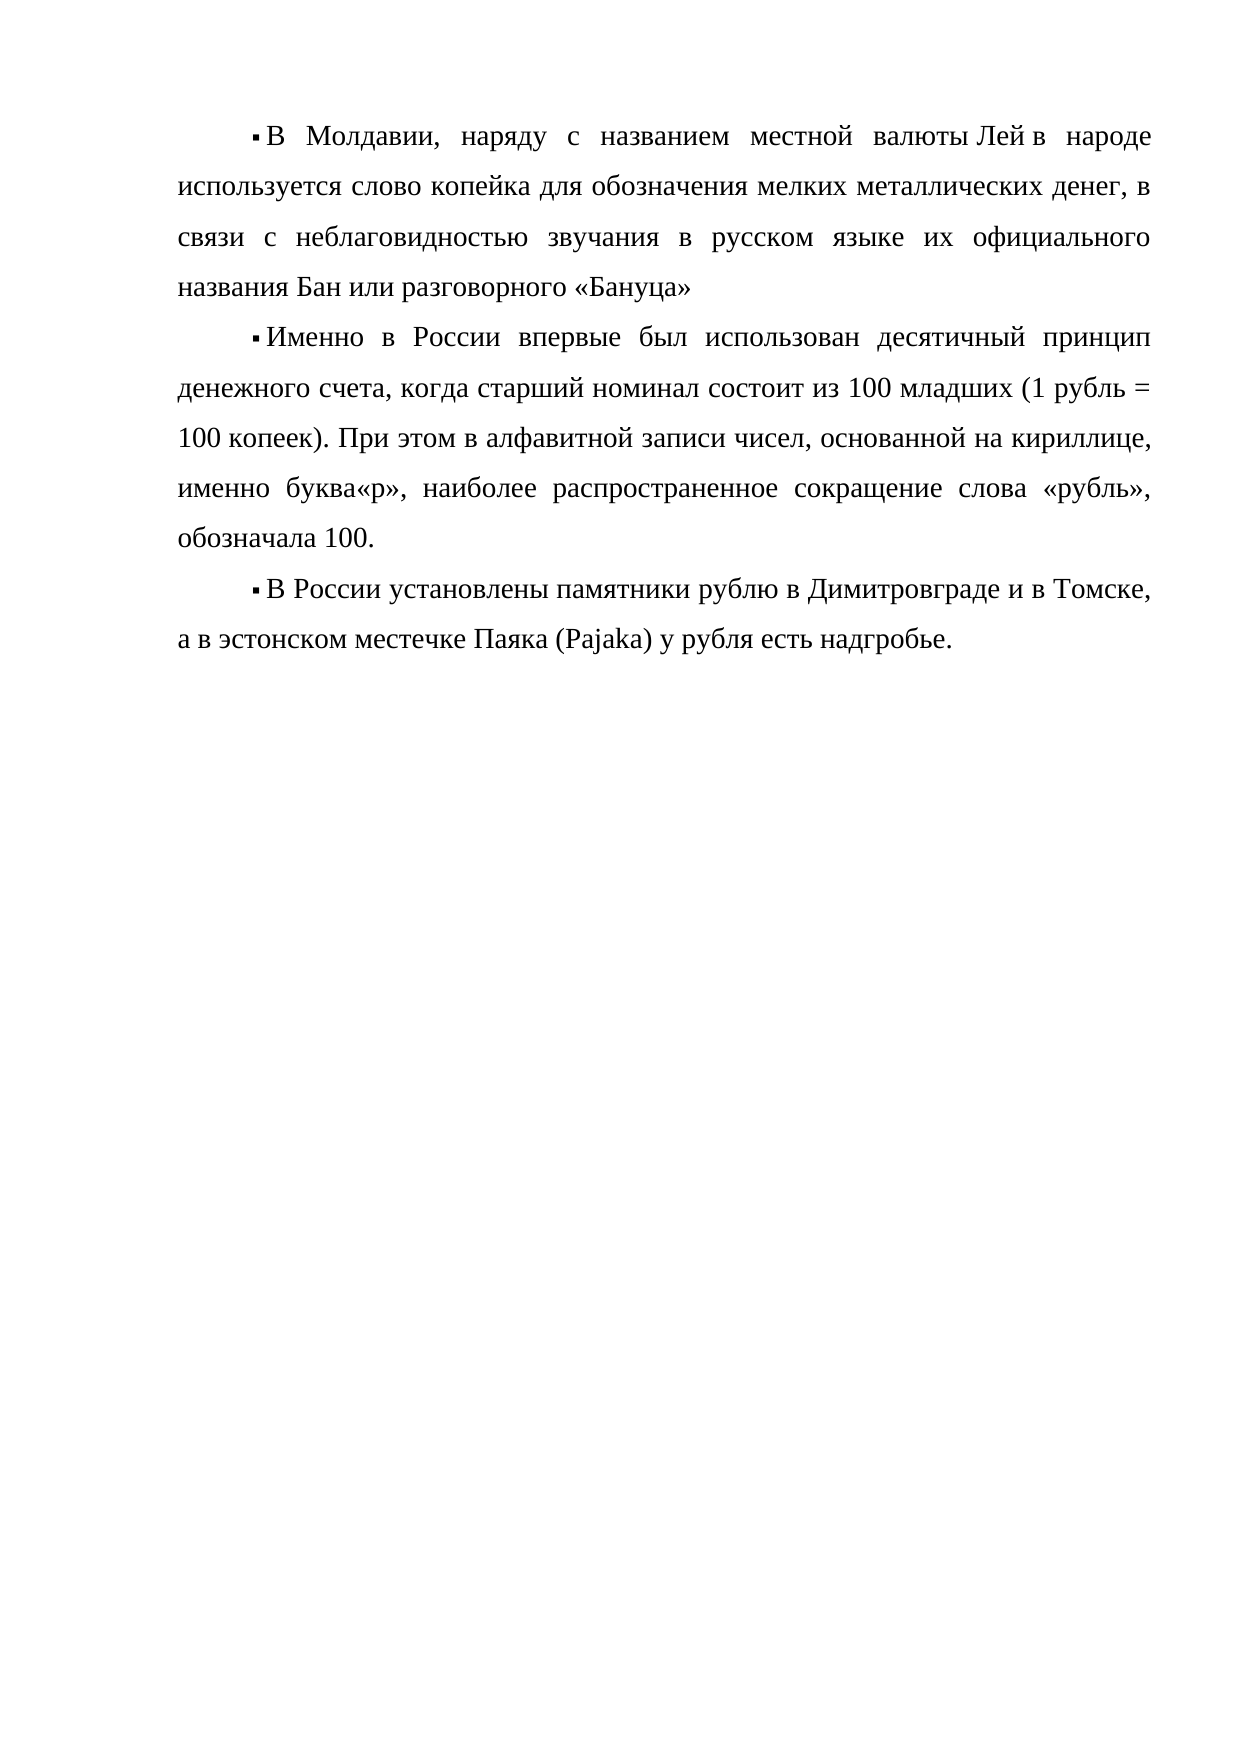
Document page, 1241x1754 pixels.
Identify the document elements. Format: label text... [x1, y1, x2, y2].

list В Молдавии, наряду с названием местной валюты Лей в народе используется слово копейка для обозначения мелких металлических денег, в связи с неблаговидностью звучания в русском языке их официального названия Бан или разговорного «Бануца» [177, 118, 1152, 303]
list В России установлены памятники рублю в Димитровграде и в Томске, а в эстонском местечке Паяка (Pajaka) у рубля есть надгробье. [177, 571, 1152, 655]
list Именно в России впервые был использован десятичный принцип денежного счета, когда старший номинал состоит из 100 младших (1 рубль = 100 копеек). При этом в алфавитной записи чисел, основанной на кириллице, именно буква«р», наиболее распространенное сокращение слова «рубль», обозначала 100. [177, 319, 1152, 554]
